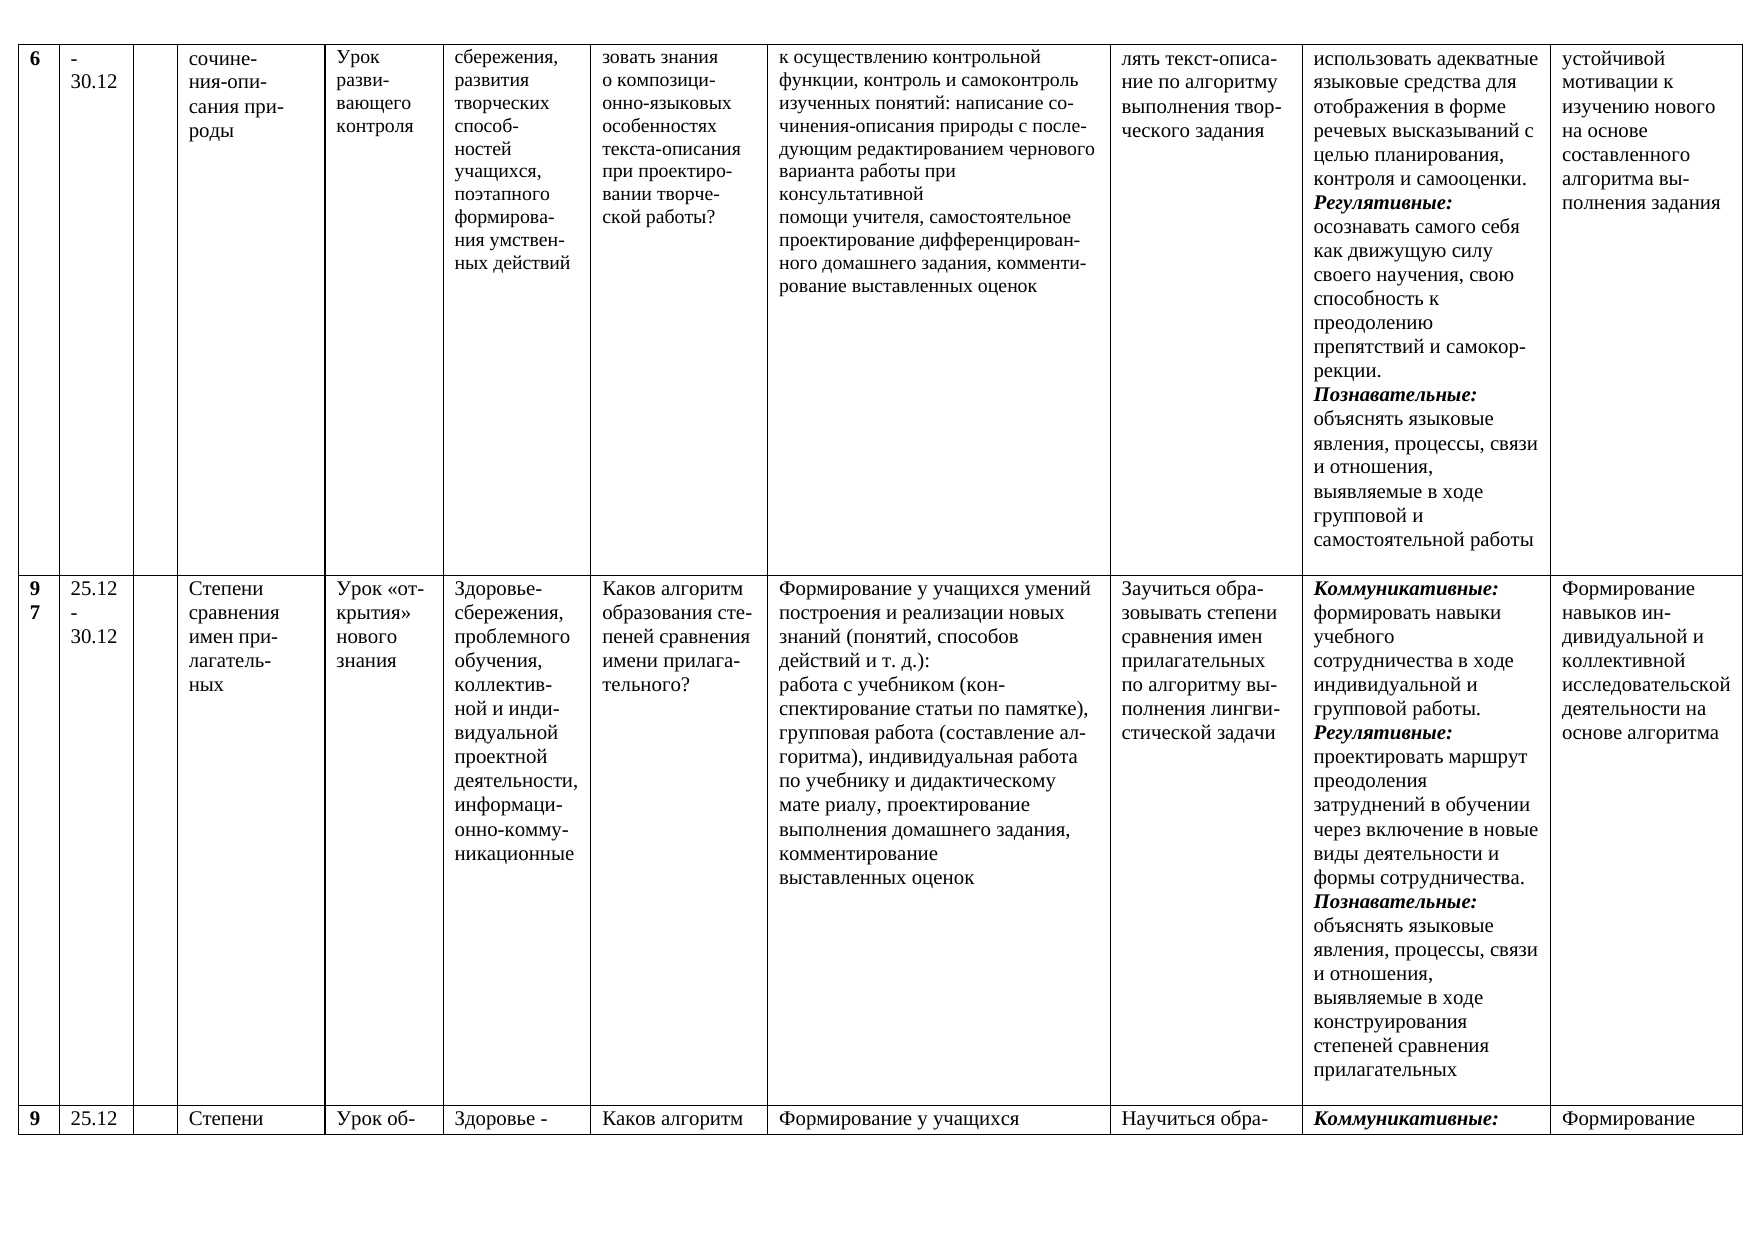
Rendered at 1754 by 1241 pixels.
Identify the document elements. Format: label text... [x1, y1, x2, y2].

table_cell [1551, 1106, 1742, 1134]
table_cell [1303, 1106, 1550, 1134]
table_cell Заучиться образовывать степени сравнения имен прилагательных по алгоритму выполнения лингвистической задачи [1111, 576, 1302, 1105]
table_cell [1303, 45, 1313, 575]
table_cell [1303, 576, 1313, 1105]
table_cell Формирование у учащихся умений построения и реализации новых знаний (понятий, способов действий и т. д.): работа с учебником (кон- спектирование статьи по памятке), групповая работа (составление ал- горитма), индивидуальная работа по учебнику и дидактическому мате риалу, проектирование выполнения домашнего задания, комментирование выставленных оценок [768, 576, 1110, 1105]
table_cell Степени сравнения имен при- лагатель- ных [178, 576, 324, 1105]
table_cell 97 [19, 576, 59, 1105]
table_cell Здоровье- сбережения, проблемного обучения, коллектив- ной и инди- видуальной проектной деятельности, информаци- онно-комму- никационные [444, 576, 590, 1105]
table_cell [768, 45, 1110, 575]
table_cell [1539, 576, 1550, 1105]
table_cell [1111, 45, 1302, 575]
table_cell [134, 1106, 177, 1134]
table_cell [1111, 1106, 1302, 1134]
table_cell 25.12-30.12 [60, 576, 133, 1105]
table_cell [326, 45, 443, 575]
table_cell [326, 1106, 443, 1134]
table_cell 96 [19, 45, 59, 575]
table_cell 25.12-30.12 [60, 1106, 133, 1134]
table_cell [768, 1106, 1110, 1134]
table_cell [444, 45, 590, 575]
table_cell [178, 1106, 324, 1134]
table_cell 25.12-30.12 [60, 45, 133, 575]
table_cell [134, 576, 177, 1105]
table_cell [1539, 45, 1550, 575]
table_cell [444, 1106, 590, 1134]
table_cell Урок «от- крытия» нового знания [326, 576, 443, 1105]
table_cell [134, 45, 177, 575]
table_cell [1551, 45, 1742, 575]
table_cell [591, 45, 767, 575]
table_cell Формирование навыков индивидуальной и коллективной исследовательской деятельности на основе алгоритма [1551, 576, 1742, 1105]
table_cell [178, 45, 324, 575]
table_cell 98 [19, 1106, 59, 1134]
table_cell Каков алгоритм образования сте- пеней сравнения имени прилага- тельного? [591, 576, 767, 1105]
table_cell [591, 1106, 767, 1134]
